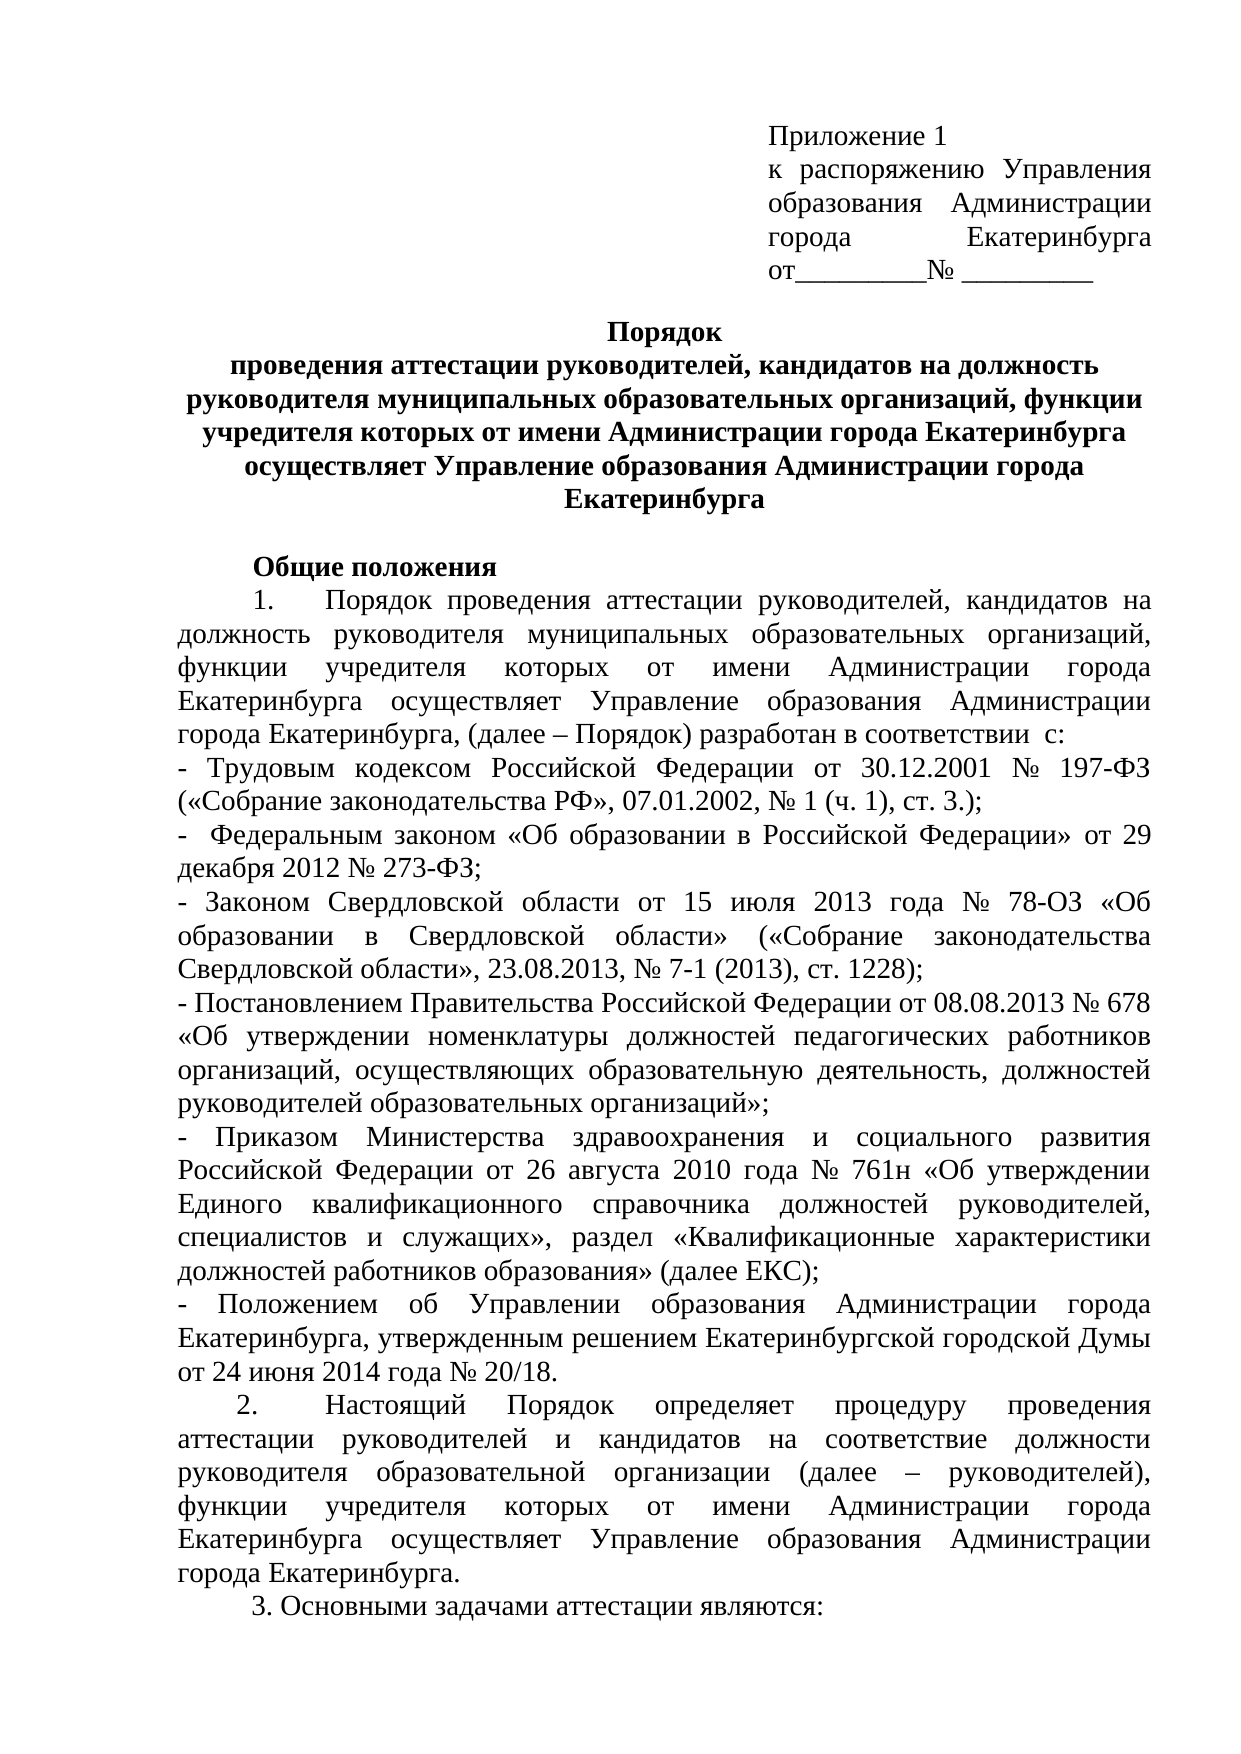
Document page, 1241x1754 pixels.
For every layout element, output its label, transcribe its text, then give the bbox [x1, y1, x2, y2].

text - Трудовым кодексом Российской Федерации от 30.12.2001 № 197-ФЗ («Собрание законодательства РФ», 07.01.2002, № 1 (ч. 1), ст. 3.); [177, 750, 1152, 817]
text 3. Основными задачами аттестации являются: [177, 1588, 1152, 1622]
text - Постановлением Правительства Российской Федерации от 08.08.2013 № 678 «Об утверждении номенклатуры должностей педагогических работников организаций, осуществляющих образовательную деятельность, должностей руководителей образовательных организаций»; [177, 985, 1152, 1119]
text проведения аттестации руководителей, кандидатов на должность руководителя муниципальных образовательных организаций, функции учредителя которых от имени Администрации города Екатеринбурга осуществляет Управление образования Администрации города Екатеринбурга [177, 347, 1152, 515]
text Порядок [177, 314, 1152, 347]
text Приложение 1 [768, 118, 1152, 152]
list Настоящий Порядок определяет процедуру проведения аттестации руководителей и кандидатов на соответствие должности руководителя образовательной организации (далее – руководителей), функции учредителя которых от имени Администрации города Екатеринбурга осуществляет Управление образования Администрации города Екатеринбурга. [177, 1387, 1152, 1588]
list Общие положения [252, 549, 1152, 582]
text к распоряжению Управления образования Администрации города Екатеринбурга от_________№ _________ [768, 152, 1152, 286]
text - Приказом Министерства здравоохранения и социального развития Российской Федерации от 26 августа 2010 года № 761н «Об утверждении Единого квалификационного справочника должностей руководителей, специалистов и служащих», раздел «Квалификационные характеристики должностей работников образования» (далее ЕКС); [177, 1119, 1152, 1287]
text - Законом Свердловской области от 15 июля 2013 года № 78-ОЗ «Об образовании в Свердловской области» («Собрание законодательства Свердловской области», 23.08.2013, № 7-1 (2013), ст. 1228); [177, 884, 1152, 985]
text - Федеральным законом «Об образовании в Российской Федерации» от 29 декабря 2012 № 273-ФЗ; [177, 817, 1152, 884]
text - Положением об Управлении образования Администрации города Екатеринбурга, утвержденным решением Екатеринбургской городской Думы от 24 июня 2014 года № 20/18. [177, 1287, 1152, 1387]
list Порядок проведения аттестации руководителей, кандидатов на должность руководителя муниципальных образовательных организаций, функции учредителя которых от имени Администрации города Екатеринбурга осуществляет Управление образования Администрации города Екатеринбурга, (далее – Порядок) разработан в соответствии с: [177, 582, 1152, 750]
